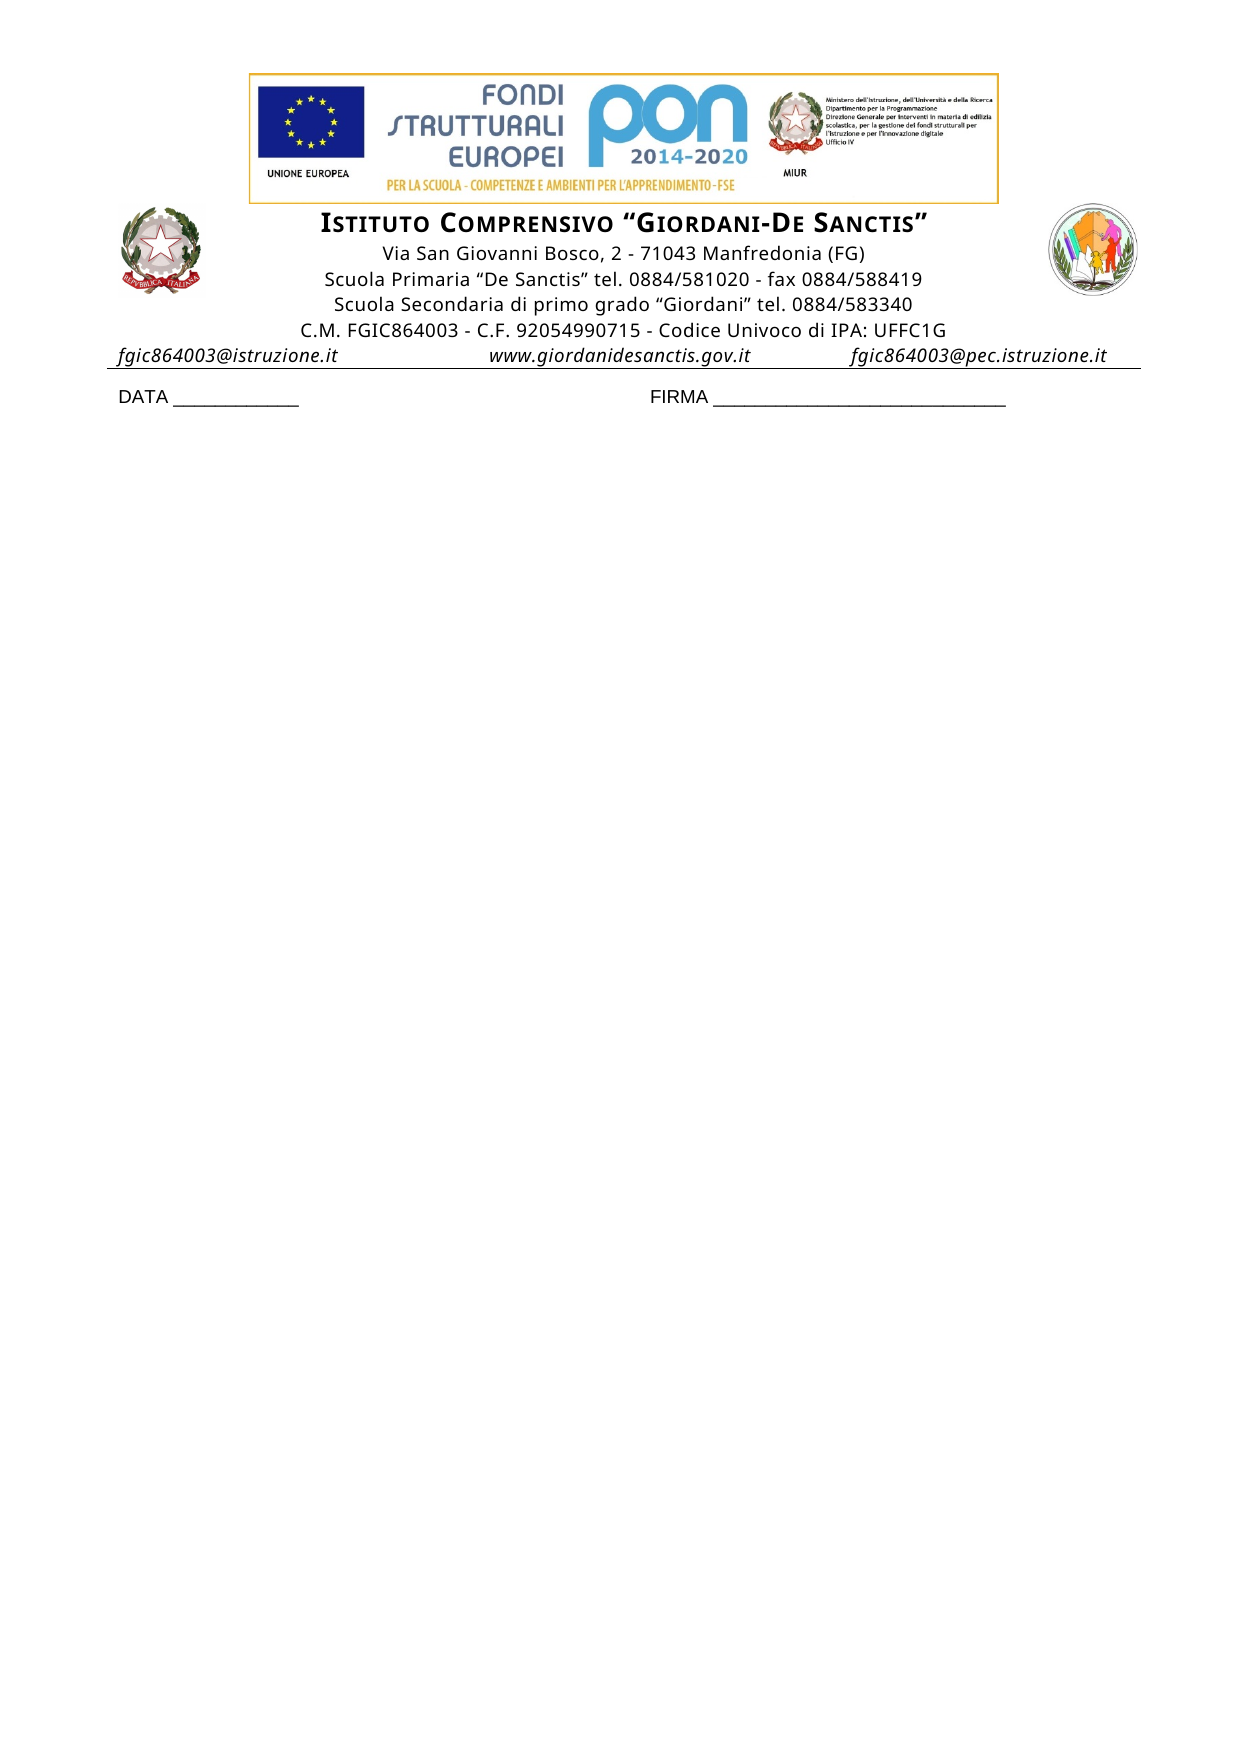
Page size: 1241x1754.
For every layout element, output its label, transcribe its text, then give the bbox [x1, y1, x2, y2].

picture [118, 203, 206, 298]
picture [248, 73, 999, 204]
text DATA ____________ FIRMA ____________________________ [118, 386, 1122, 408]
picture [1048, 203, 1138, 296]
